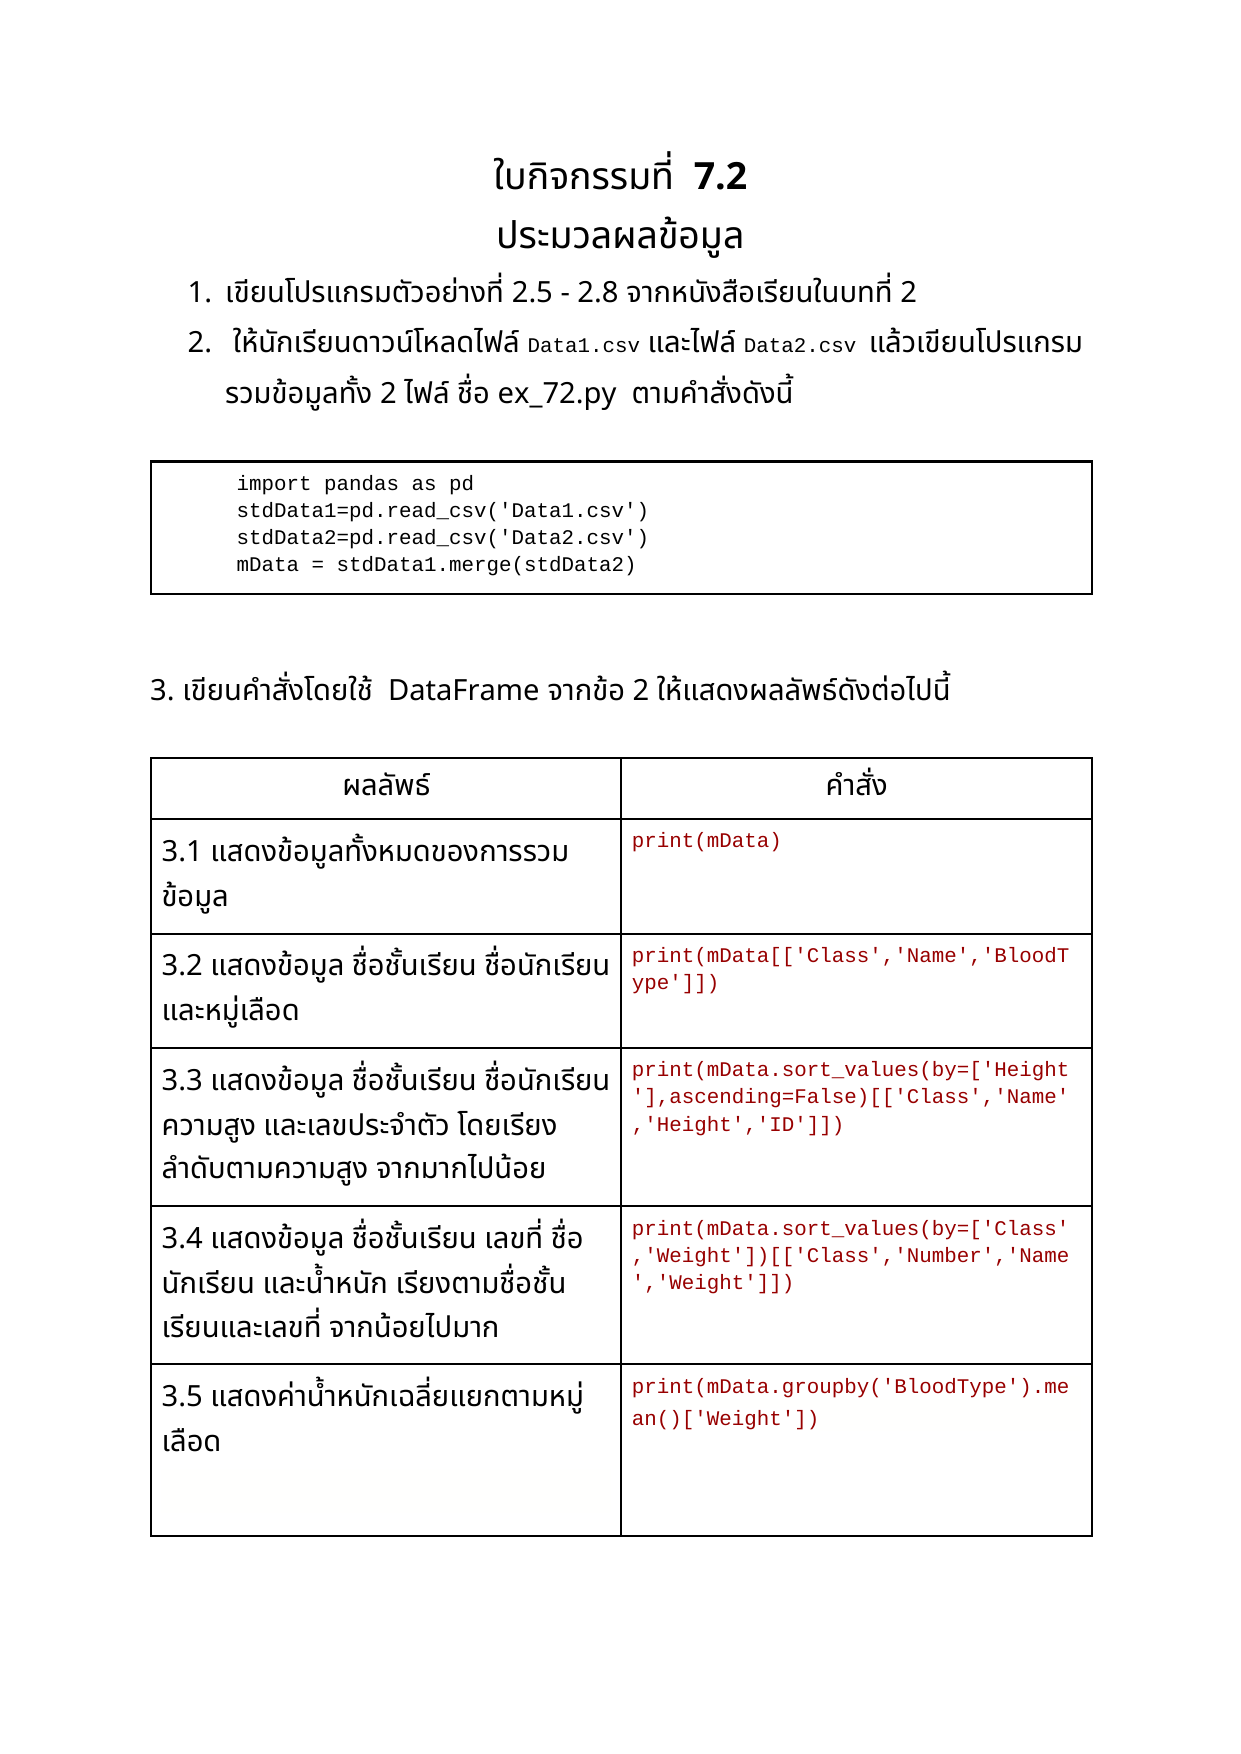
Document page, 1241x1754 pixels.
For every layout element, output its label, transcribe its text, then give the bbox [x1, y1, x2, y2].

table_cell print(mData.sort_values(by=['Class','Weight'])[['Class','Number','Name','Weight']]) [622, 1207, 1091, 1363]
table_cell 3.2 แสดงข้อมูล ชื่อชั้นเรียน ชื่อนักเรียน และหมู่เลือด [152, 935, 620, 1047]
table_cell 3.3 แสดงข้อมูล ชื่อชั้นเรียน ชื่อนักเรียน ความสูง และเลขประจำตัว โดยเรียงลำดับตามความสูง จากมากไปน้อย [152, 1049, 620, 1205]
list เขียนโปรแกรมตัวอย่างที่ 2.5 - 2.8 จากหนังสือเรียนในบทที่ 2 [225, 271, 1090, 315]
table_cell print(mData) [622, 820, 1091, 932]
table_header import pandas as pd stdData1=pd.read_csv('Data1.csv') stdData2=pd.read_csv('Data2.csv') mData = stdData1.merge(stdData2) [152, 463, 1091, 592]
table_header ผลลัพธ์ [152, 759, 620, 818]
list ให้นักเรียนดาวน์โหลดไฟล์ Data1.csv และไฟล์ Data2.csv แล้วเขียนโปรแกรมรวมข้อมูลทั้ง 2 ไฟล์ ชื่อ ex_72.py ตามคำสั่งดังนี้ [187, 322, 1090, 417]
table_cell 3.5 แสดงค่าน้ำหนักเฉลี่ยแยกตามหมู่เลือด [152, 1365, 620, 1535]
table_cell print(mData.sort_values(by=['Height'],ascending=False)[['Class','Name','Height','ID']]) [622, 1049, 1091, 1205]
text ใบกิจกรรมที่ 7.2 [150, 150, 1090, 207]
table_cell 3.1 แสดงข้อมูลทั้งหมดของการรวมข้อมูล [152, 820, 620, 932]
table_cell 3.4 แสดงข้อมูล ชื่อชั้นเรียน เลขที่ ชื่อนักเรียน และน้ำหนัก เรียงตามชื่อชั้นเรียนและเลขที่ จากน้อยไปมาก [152, 1207, 620, 1363]
text ประมวลผลข้อมูล [150, 215, 1090, 264]
table_header คำสั่ง [622, 759, 1091, 818]
table_cell print(mData[['Class','Name','BloodType']]) [622, 935, 1091, 1047]
table_cell print(mData.groupby('BloodType').mean()['Weight']) [622, 1365, 1091, 1535]
text 3. เขียนคำสั่งโดยใช้ DataFrame จากข้อ 2 ให้แสดงผลลัพธ์ดังต่อไปนี้ [150, 669, 1090, 713]
